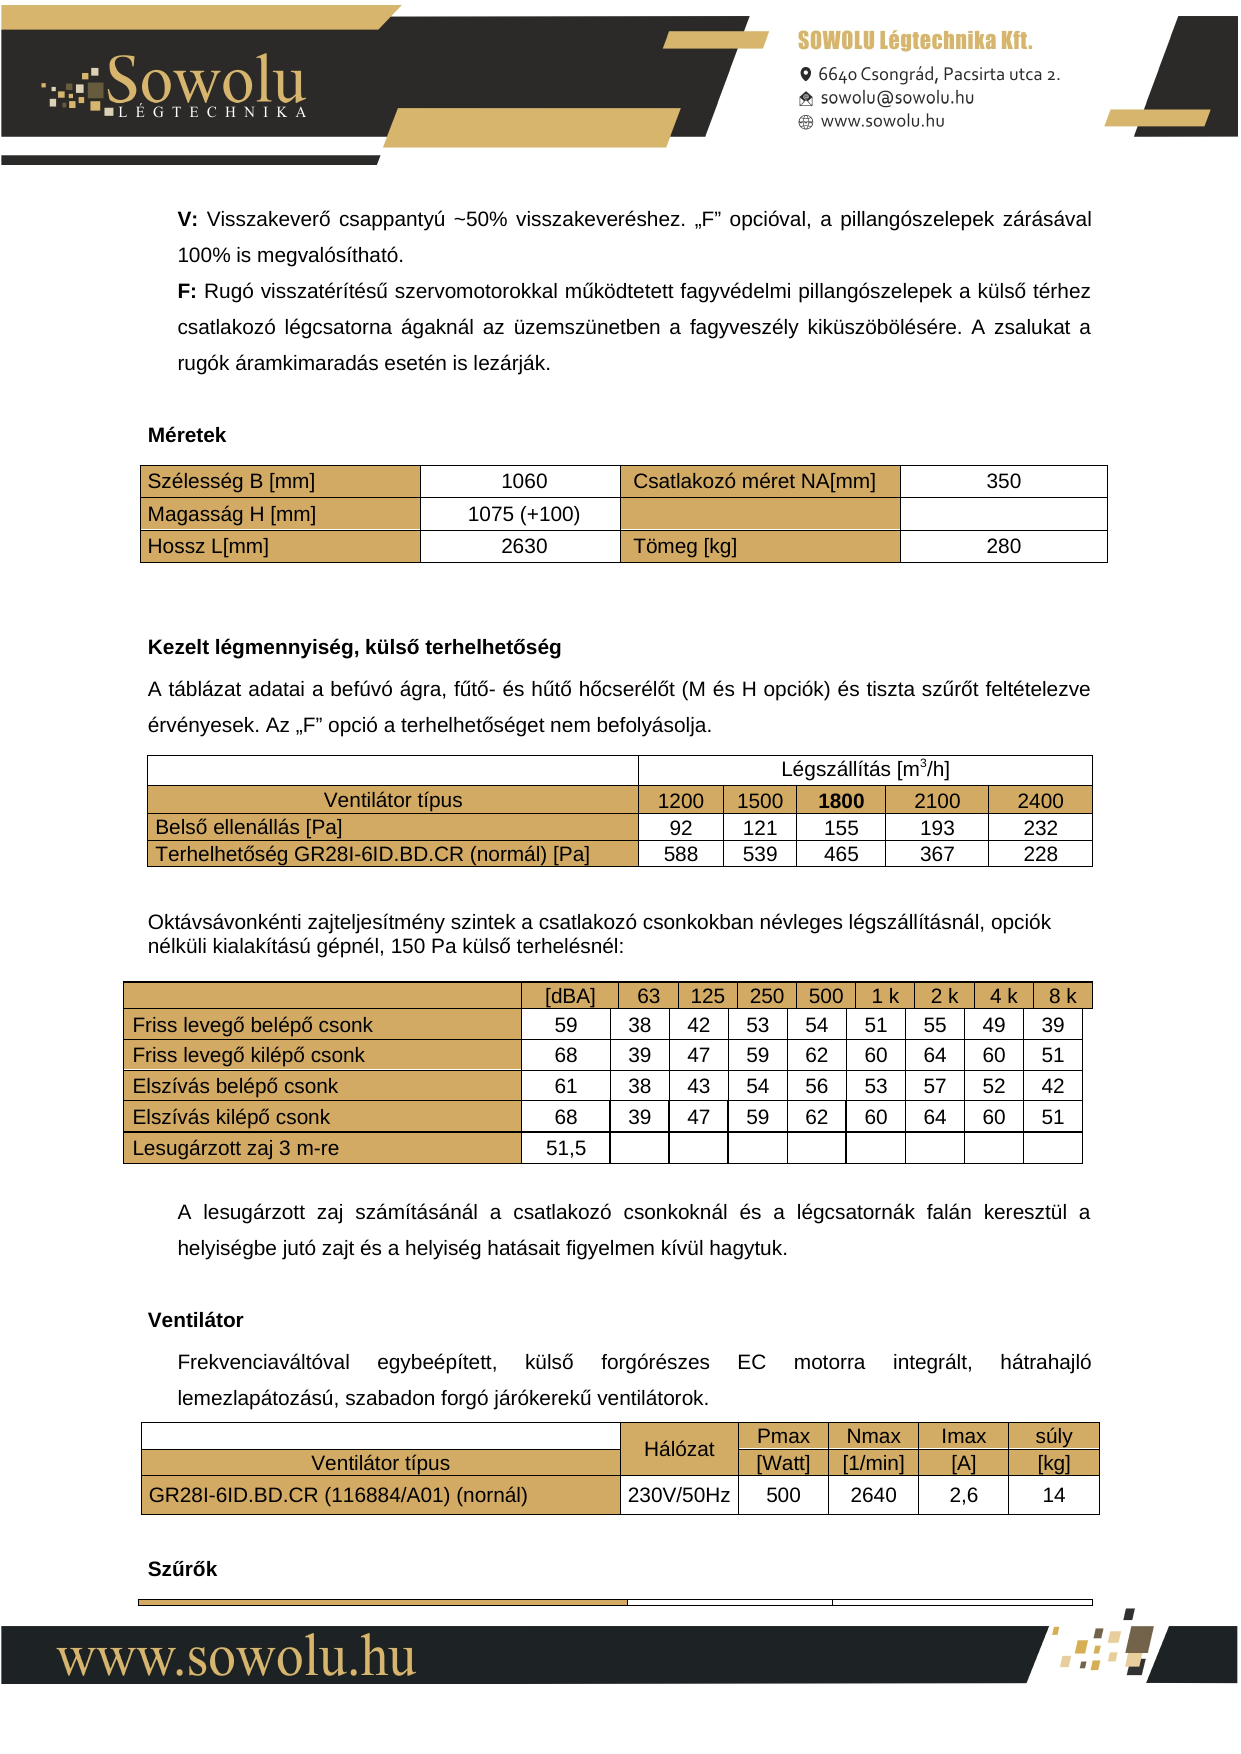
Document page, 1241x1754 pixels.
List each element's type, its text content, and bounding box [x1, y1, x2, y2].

table_cell 59 [522, 1009, 610, 1039]
table_cell 92 [639, 814, 723, 840]
table_header Imax [919, 1423, 1008, 1448]
picture [0, 1608, 1236, 1684]
table_cell [611, 1133, 668, 1163]
table_cell 193 [886, 814, 988, 840]
table_cell 465 [797, 841, 885, 866]
table_cell GR28I-6ID.BD.CR (116884/A01) (nornál) [142, 1476, 620, 1514]
table_cell [A] [919, 1450, 1008, 1475]
table_header Nmax [829, 1423, 918, 1448]
table_cell 228 [989, 841, 1092, 866]
table_cell 350 [901, 466, 1107, 497]
table_cell 53 [847, 1071, 905, 1100]
table_cell 39 [1024, 1009, 1082, 1039]
table_cell 60 [847, 1040, 905, 1069]
table_cell [901, 498, 1107, 529]
table_cell 1800 [797, 786, 885, 813]
table_cell 59 [729, 1040, 787, 1069]
table_cell 54 [788, 1009, 846, 1039]
table_cell Ventilátor típus [148, 786, 638, 813]
table_cell 1200 [639, 786, 723, 813]
table_cell 49 [965, 1009, 1023, 1039]
table_cell 14 [1009, 1476, 1099, 1514]
table_header [148, 756, 638, 785]
table_cell 539 [724, 841, 796, 866]
table_cell 232 [989, 814, 1092, 840]
table_header Légszállítás [m3/h] [639, 756, 1092, 785]
table_header 4 k [975, 983, 1033, 1008]
text A lesugárzott zaj számításánál a csatlakozó csonkoknál és a légcsatornák falán keresztül a helyiségbe jutó zajt és a helyiség hatásait figyelmen kívül hagytuk. [177, 1200, 1092, 1260]
table_cell [1/min] [829, 1450, 918, 1475]
table_cell [670, 1133, 727, 1163]
table_cell 61 [522, 1071, 610, 1100]
table_cell [906, 1133, 964, 1163]
table_cell 39 [611, 1040, 669, 1069]
table_cell 39 [611, 1101, 668, 1131]
text Méretek [148, 422, 1092, 446]
text Frekvenciaváltóval egybeépített, külső forgórészes EC motorra integrált, hátrahajló lemezlapátozású, szabadon forgó járókerekű ventilátorok. [177, 1350, 1092, 1410]
table_cell 2630 [421, 531, 620, 562]
table_cell 38 [611, 1009, 669, 1039]
table_cell 38 [611, 1071, 669, 1100]
table_cell 68 [522, 1101, 609, 1131]
table_header 63 [619, 983, 678, 1008]
table_header 500 [797, 983, 855, 1008]
text A táblázat adatai a befúvó ágra, fűtő- és hűtő hőcserélőt (M és H opciók) és tiszta szűrőt feltételezve érvényesek. Az „F” opció a terhelhetőséget nem befolyásolja. [148, 677, 1092, 737]
table_header 1060 [421, 466, 620, 497]
table_cell 280 [901, 531, 1107, 562]
table_cell 47 [670, 1101, 727, 1131]
table_cell 230V/50Hz [621, 1476, 738, 1514]
table_cell 64 [906, 1101, 964, 1131]
text Szűrők [148, 1557, 1092, 1581]
table_cell Elszívás kilépő csonk [124, 1101, 521, 1131]
table_cell 59 [729, 1101, 787, 1131]
table_header [142, 1423, 620, 1448]
table_cell 367 [886, 841, 988, 866]
table_cell Tömeg [kg] [621, 531, 900, 562]
table_header Pmax [739, 1423, 828, 1448]
table_cell 52 [965, 1071, 1023, 1100]
table_cell 51,5 [522, 1133, 609, 1163]
table_header 1 k [856, 983, 914, 1008]
table_header 2 k [915, 983, 974, 1008]
table_cell [Watt] [739, 1450, 828, 1475]
table_cell 155 [797, 814, 885, 840]
table_cell Elszívás belépő csonk [124, 1071, 521, 1100]
table_cell 51 [1024, 1040, 1082, 1069]
table_cell [kg] [1009, 1450, 1099, 1475]
table_cell 2400 [989, 786, 1092, 813]
table_cell Magasság H [mm] [141, 498, 420, 529]
table_cell 51 [1024, 1101, 1082, 1131]
table_cell 121 [724, 814, 796, 840]
table_cell 64 [906, 1040, 964, 1069]
table_cell 588 [639, 841, 723, 866]
table_cell [621, 498, 900, 529]
table_cell 62 [788, 1101, 845, 1131]
table_cell 2,6 [919, 1476, 1008, 1514]
table_cell 51 [847, 1009, 905, 1039]
table_cell 2640 [829, 1476, 918, 1514]
picture [0, 5, 1238, 164]
table_header Hálózat [621, 1423, 738, 1475]
table_cell [847, 1133, 905, 1163]
table_cell 1500 [724, 786, 796, 813]
table_header Szélesség B [mm] [141, 466, 420, 497]
table_cell 53 [729, 1009, 787, 1039]
table_cell 42 [670, 1009, 728, 1039]
table_cell Friss levegő kilépő csonk [124, 1040, 521, 1069]
table_cell 500 [739, 1476, 828, 1514]
table_header 250 [738, 983, 796, 1008]
text V: Visszakeverő csappantyú ~50% visszakeveréshez. „F” opcióval, a pillangószelepek zárásával 100% is megvalósítható. [177, 207, 1092, 267]
table_cell 42 [1024, 1071, 1082, 1100]
table_cell Friss levegő belépő csonk [124, 1009, 521, 1039]
table_cell 1075 (+100) [421, 498, 620, 529]
table_cell 43 [670, 1071, 728, 1100]
table_cell Csatlakozó méret NA[mm] [621, 466, 900, 497]
table_cell 55 [906, 1009, 964, 1039]
table_cell Hossz L[mm] [141, 531, 420, 562]
text Kezelt légmennyiség, külső terhelhetőség [148, 635, 1092, 659]
table_header 125 [679, 983, 737, 1008]
table_cell Ventilátor típus [142, 1450, 620, 1475]
table_header súly [1009, 1423, 1099, 1448]
table_cell 47 [670, 1040, 728, 1069]
table_cell 60 [847, 1101, 905, 1131]
table_header 8 k [1034, 983, 1092, 1008]
table_cell 2100 [886, 786, 988, 813]
table_cell 54 [729, 1071, 787, 1100]
table_cell [729, 1133, 787, 1163]
table_cell [788, 1133, 845, 1163]
text F: Rugó visszatérítésű szervomotorokkal működtetett fagyvédelmi pillangószelepek a külső térhez csatlakozó légcsatorna ágaknál az üzemszünetben a fagyveszély kiküszöbölésére. A zsalukat a rugók áramkimaradás esetén is lezárják. [177, 279, 1092, 374]
table_cell 68 [522, 1040, 610, 1069]
table_cell [965, 1133, 1023, 1163]
table_header [124, 983, 521, 1008]
table_cell Belső ellenállás [Pa] [148, 814, 638, 840]
table_cell 56 [788, 1071, 846, 1100]
text Ventilátor [148, 1308, 1092, 1332]
table_cell 57 [906, 1071, 964, 1100]
table_cell Terhelhetőség GR28I-6ID.BD.CR (normál) [Pa] [148, 841, 638, 866]
text Oktávsávonkénti zajteljesítmény szintek a csatlakozó csonkokban névleges légszállításnál, opciók nélküli kialakítású gépnél, 150 Pa külső terhelésnél: [148, 909, 1092, 957]
table_header [dBA] [522, 983, 618, 1008]
table_cell Lesugárzott zaj 3 m-re [124, 1133, 521, 1163]
table_cell 62 [788, 1040, 846, 1069]
table_cell [1024, 1133, 1082, 1163]
table_cell 60 [965, 1101, 1023, 1131]
table_cell 60 [965, 1040, 1023, 1069]
